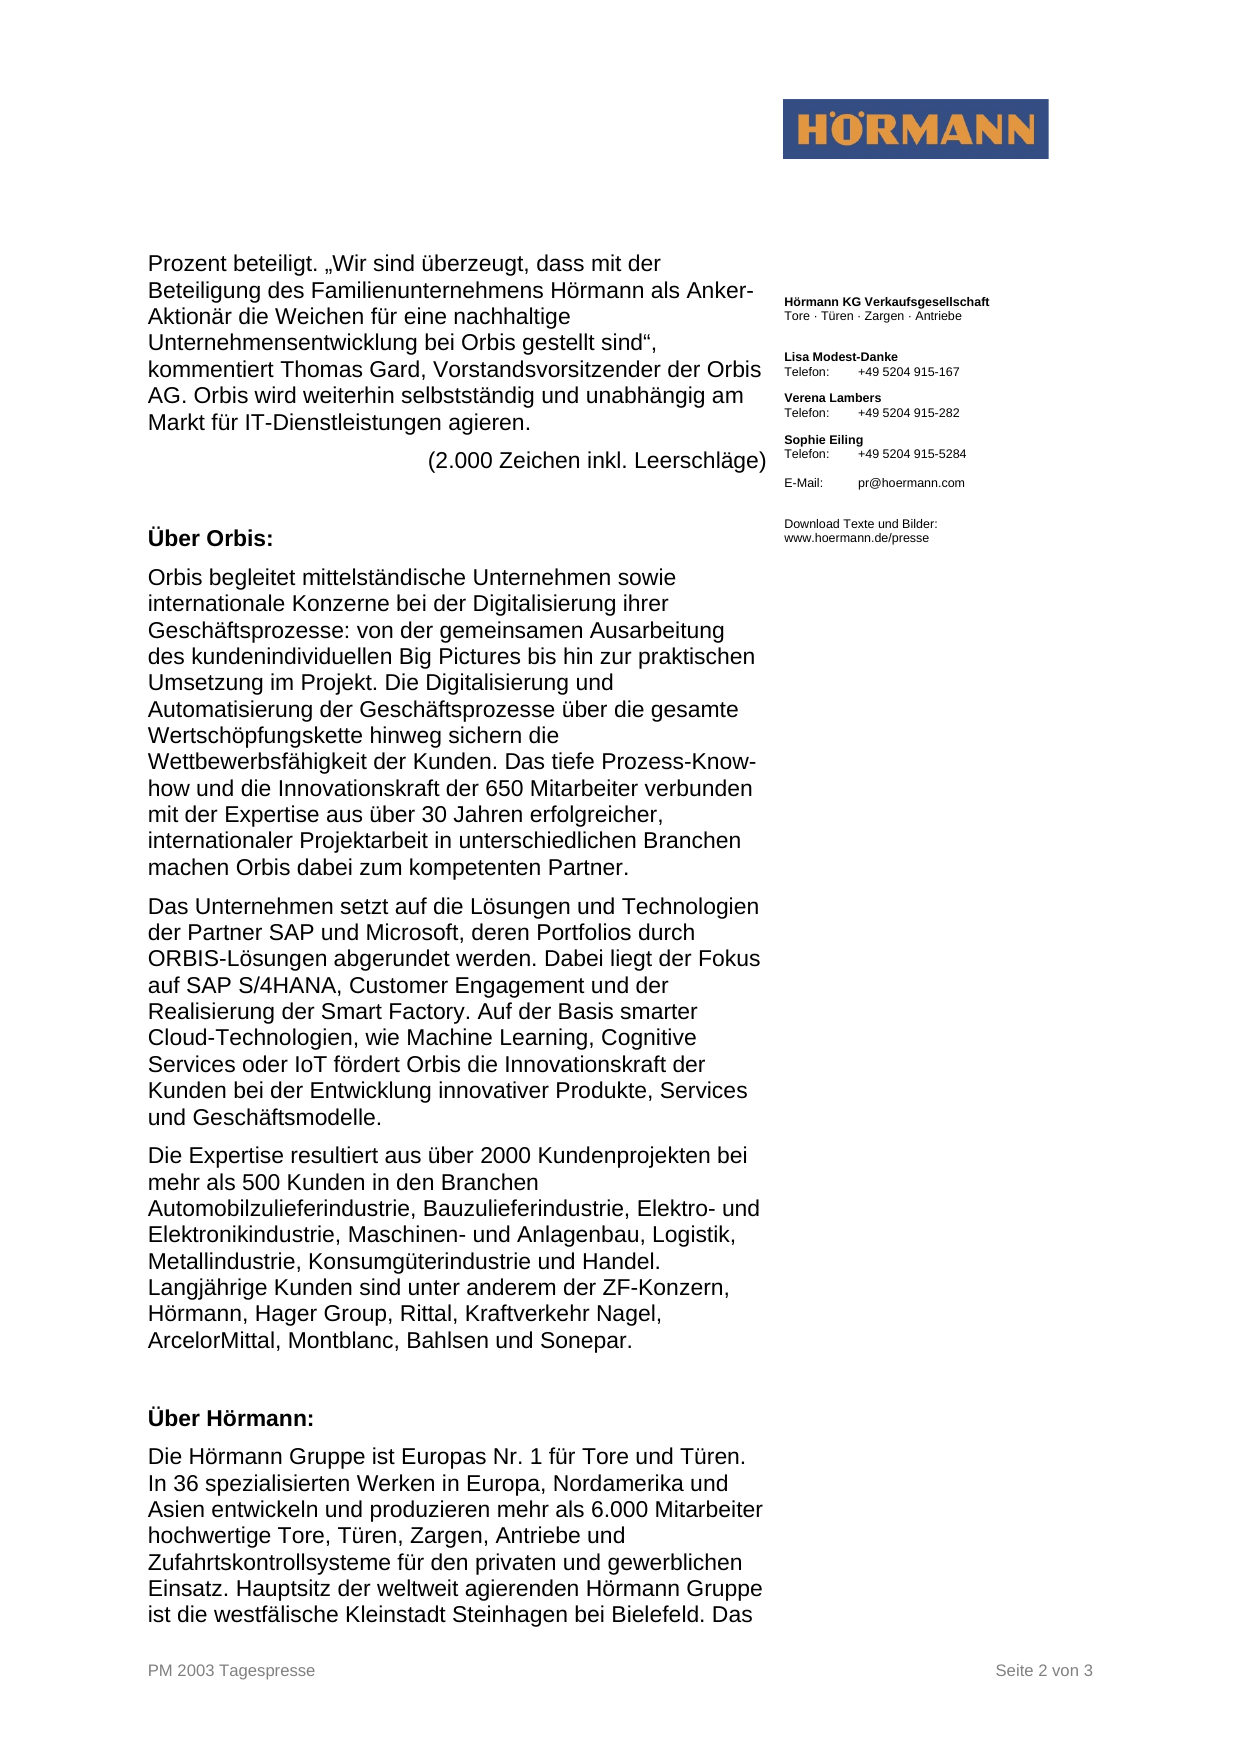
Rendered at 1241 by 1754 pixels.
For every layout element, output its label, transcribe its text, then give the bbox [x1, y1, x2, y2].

text Über Orbis: [148, 525, 766, 551]
text (2.000 Zeichen inkl. Leerschläge) [148, 447, 766, 474]
text Das Unternehmen setzt auf die Lösungen und Technologien der Partner SAP und Microsoft, deren Portfolios durch ORBIS-Lösungen abgerundet werden. Dabei liegt der Fokus auf SAP S/4HANA, Customer Engagement und der Realisierung der Smart Factory. Auf der Basis smarter Cloud-Technologien, wie Machine Learning, Cognitive Services oder IoT fördert Orbis die Innovationskraft der Kunden bei der Entwicklung innovativer Produkte, Services und Geschäftsmodelle. [148, 893, 766, 1130]
text Orbis begleitet mittelständische Unternehmen sowie internationale Konzerne bei der Digitalisierung ihrer Geschäftsprozesse: von der gemeinsamen Ausarbeitung des kundenindividuellen Big Pictures bis hin zur praktischen Umsetzung im Projekt. Die Digitalisierung und Automatisierung der Geschäftsprozesse über die gesamte Wertschöpfungskette hinweg sichern die Wettbewerbsfähigkeit der Kunden. Das tiefe Prozess-Know-how und die Innovationskraft der 650 Mitarbeiter verbunden mit der Expertise aus über 30 Jahren erfolgreicher, internationaler Projektarbeit in unterschiedlichen Branchen machen Orbis dabei zum kompetenten Partner. [148, 564, 766, 880]
text Die Expertise resultiert aus über 2000 Kundenprojekten bei mehr als 500 Kunden in den Branchen Automobilzulieferindustrie, Bauzulieferindustrie, Elektro- und Elektronikindustrie, Maschinen- und Anlagenbau, Logistik, Metallindustrie, Konsumgüterindustrie und Handel. Langjährige Kunden sind unter anderem der ZF-Konzern, Hörmann, Hager Group, Rittal, Kraftverkehr Nagel, ArcelorMittal, Montblanc, Bahlsen und Sonepar. [148, 1142, 766, 1353]
picture [783, 99, 1049, 159]
text Über Hörmann: [148, 1404, 766, 1431]
